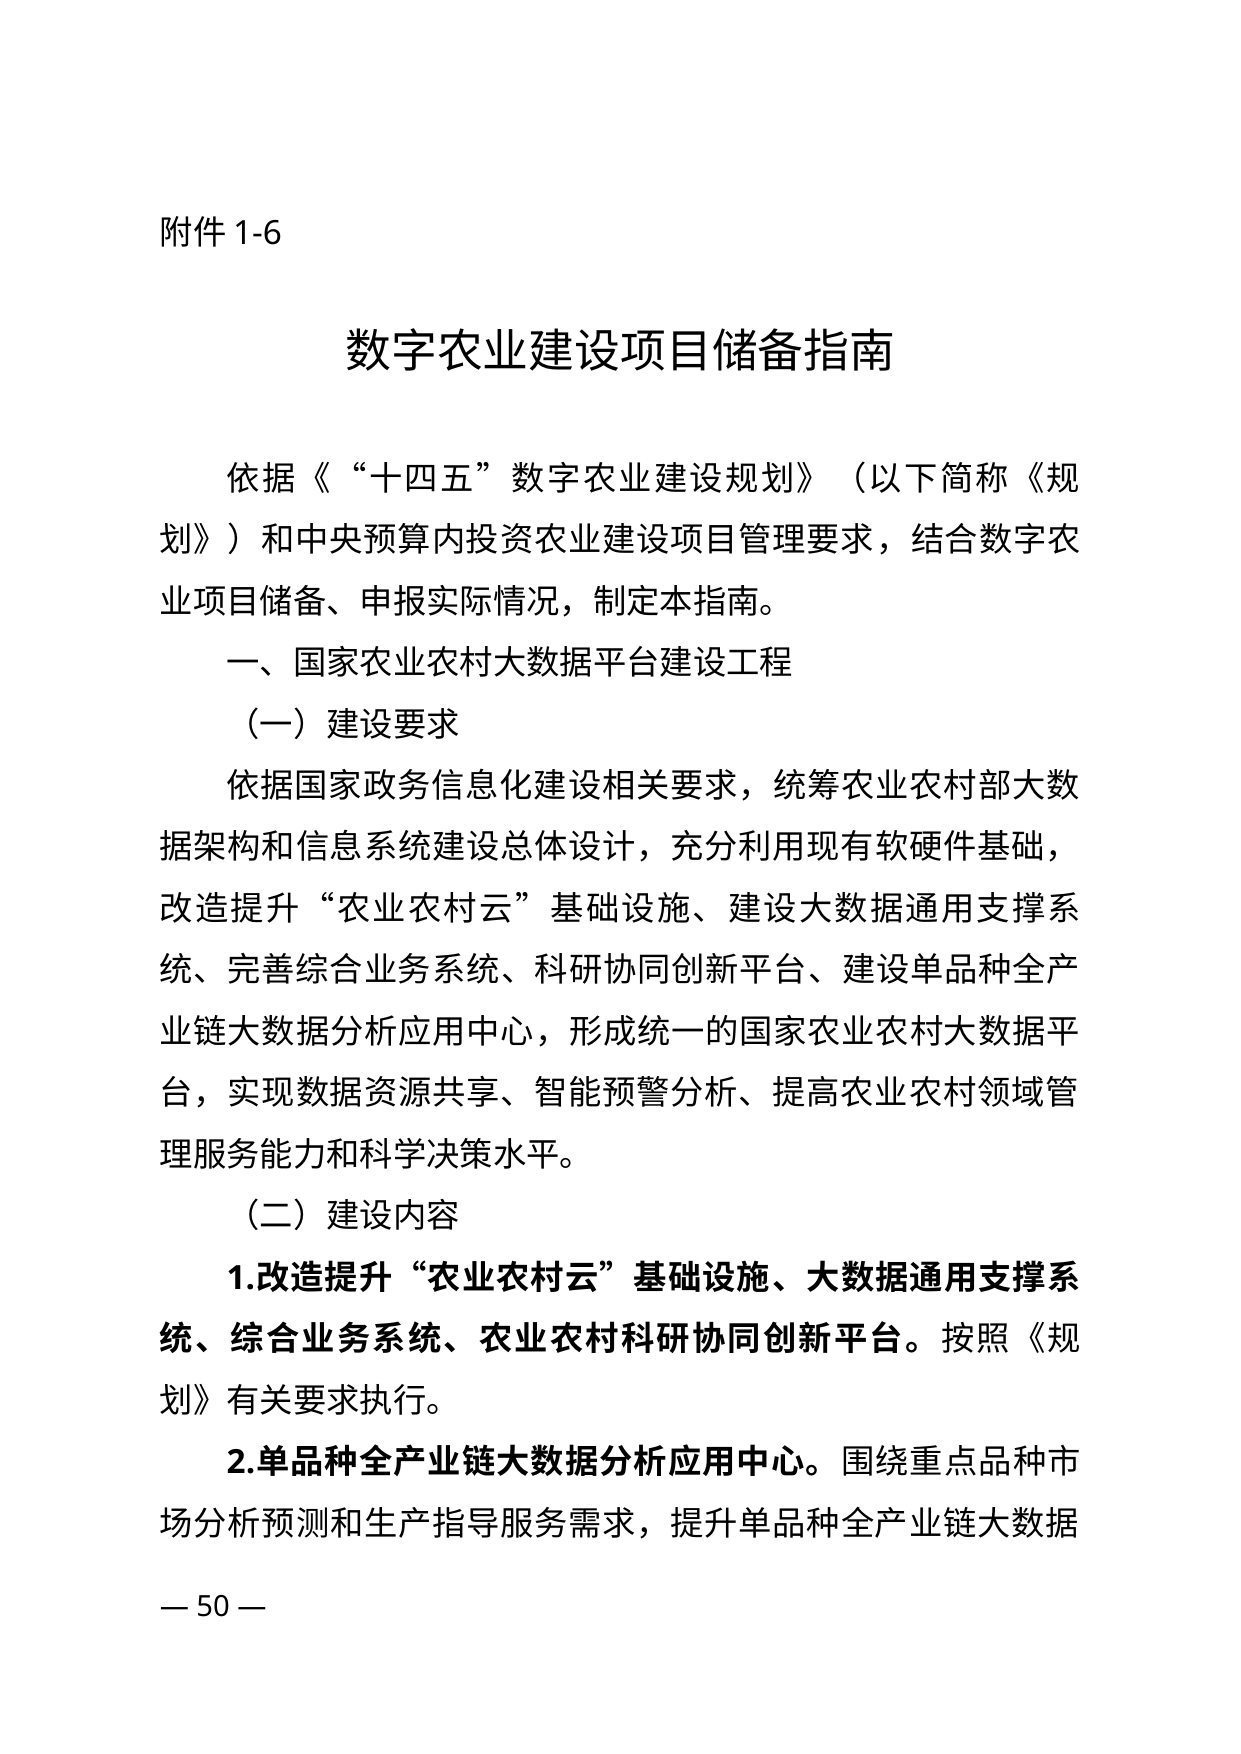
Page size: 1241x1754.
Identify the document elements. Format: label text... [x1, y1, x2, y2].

text 1.改造提升“农业农村云”基础设施、大数据通用支撑系统、综合业务系统、农业农村科研协同创新平台。按照《规划》有关要求执行。 [159, 1240, 1081, 1424]
text 附件1-6 [159, 195, 1081, 257]
text 依据《“十四五”数字农业建设规划》（以下简称《规划》）和中央预算内投资农业建设项目管理要求，结合数字农业项目储备、申报实际情况，制定本指南。 [159, 441, 1081, 625]
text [159, 1424, 1081, 1547]
text 数字农业建设项目储备指南 [159, 318, 1081, 379]
text 一、国家农业农村大数据平台建设工程 [159, 625, 1081, 687]
text （一）建设要求 [159, 687, 1081, 748]
text 依据国家政务信息化建设相关要求，统筹农业农村部大数据架构和信息系统建设总体设计，充分利用现有软硬件基础，改造提升“农业农村云”基础设施、建设大数据通用支撑系统、完善综合业务系统、科研协同创新平台、建设单品种全产业链大数据分析应用中心，形成统一的国家农业农村大数据平台，实现数据资源共享、智能预警分析、提高农业农村领域管理服务能力和科学决策水平。 [159, 748, 1081, 1178]
list 建设内容 [159, 1178, 1081, 1240]
